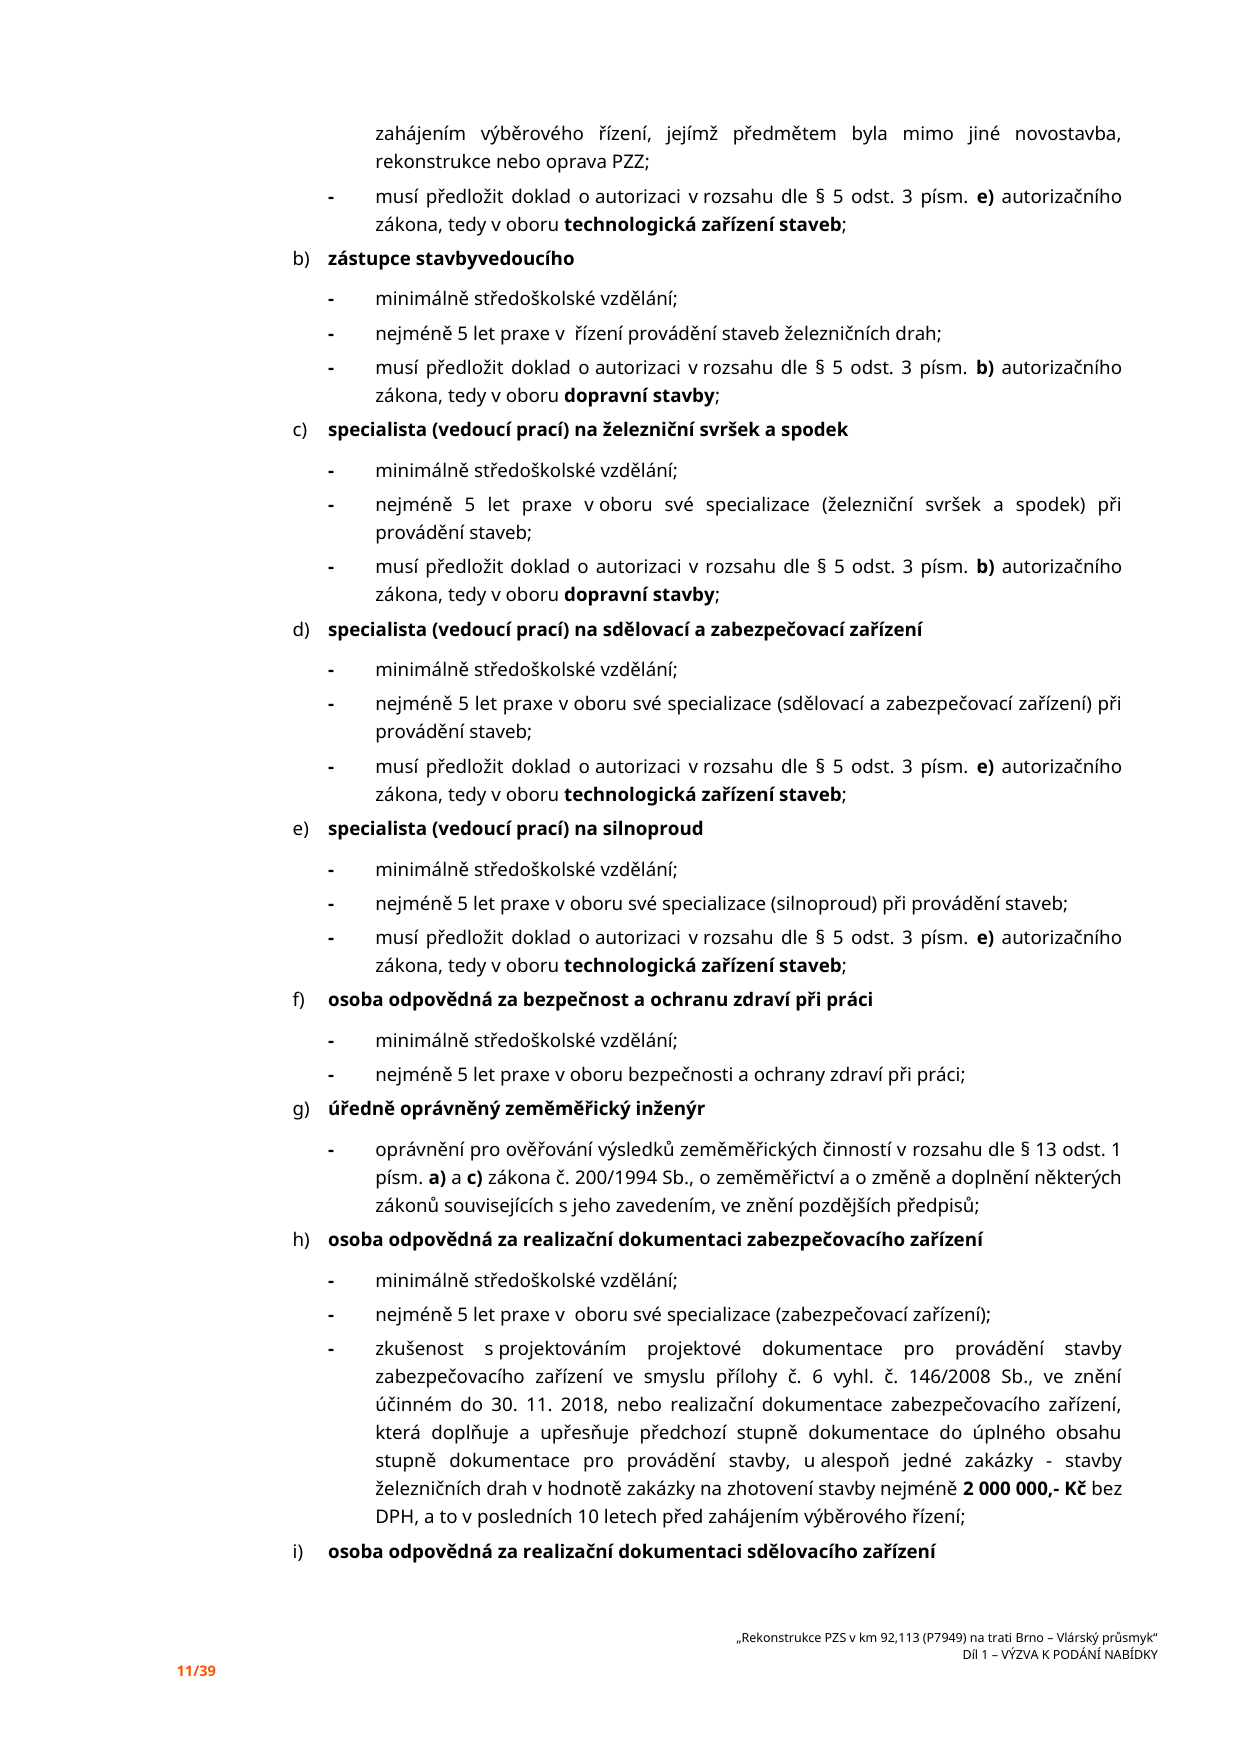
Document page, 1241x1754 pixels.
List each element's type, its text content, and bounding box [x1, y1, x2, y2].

text nejméně 5 let praxe v řízení provádění staveb železničních drah; [328, 320, 1122, 346]
text minimálně středoškolské vzdělání; [328, 1267, 1122, 1293]
text osoba odpovědná za realizační dokumentaci zabezpečovacího zařízení [292, 1227, 1122, 1252]
text musí předložit doklad o autorizaci v rozsahu dle § 5 odst. 3 písm. b) autorizačního zákona, tedy v oboru dopravní stavby; [328, 554, 1122, 607]
text oprávnění pro ověřování výsledků zeměměřických činností v rozsahu dle § 13 odst. 1 písm. a) a c) zákona č. 200/1994 Sb., o zeměměřictví a o změně a doplnění některých zákonů souvisejících s jeho zavedením, ve znění pozdějších předpisů; [328, 1136, 1122, 1218]
text nejméně 5 let praxe v oboru své specializace (železniční svršek a spodek) při provádění staveb; [328, 491, 1122, 545]
text minimálně středoškolské vzdělání; [328, 1027, 1122, 1053]
text nejméně 5 let praxe v oboru své specializace (zabezpečovací zařízení); [328, 1301, 1122, 1327]
text minimálně středoškolské vzdělání; [328, 457, 1122, 483]
text nejméně 5 let praxe v oboru bezpečnosti a ochrany zdraví při práci; [328, 1061, 1122, 1087]
text specialista (vedoucí prací) na sdělovací a zabezpečovací zařízení [292, 616, 1122, 641]
text musí předložit doklad o autorizaci v rozsahu dle § 5 odst. 3 písm. e) autorizačního zákona, tedy v oboru technologická zařízení staveb; [328, 753, 1122, 807]
text minimálně středoškolské vzdělání; [328, 286, 1122, 311]
text minimálně středoškolské vzdělání; [328, 856, 1122, 881]
text osoba odpovědná za bezpečnost a ochranu zdraví při práci [292, 987, 1122, 1012]
text minimálně středoškolské vzdělání; [328, 656, 1122, 682]
text úředně oprávněný zeměměřický inženýr [292, 1096, 1122, 1121]
text specialista (vedoucí prací) na silnoproud [292, 815, 1122, 841]
text nejméně 5 let praxe v oboru své specializace (silnoproud) při provádění staveb; [328, 890, 1122, 916]
text musí předložit doklad o autorizaci v rozsahu dle § 5 odst. 3 písm. e) autorizačního zákona, tedy v oboru technologická zařízení staveb; [328, 924, 1122, 978]
text musí předložit doklad o autorizaci v rozsahu dle § 5 odst. 3 písm. e) autorizačního zákona, tedy v oboru technologická zařízení staveb; [328, 183, 1122, 236]
text specialista (vedoucí prací) na železniční svršek a spodek [292, 417, 1122, 442]
text nejméně 5 let praxe v oboru své specializace (sdělovací a zabezpečovací zařízení) při provádění staveb; [328, 691, 1122, 744]
text zástupce stavbyvedoucího [292, 245, 1122, 271]
text musí předložit doklad o autorizaci v rozsahu dle § 5 odst. 3 písm. b) autorizačního zákona, tedy v oboru dopravní stavby; [328, 354, 1122, 408]
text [328, 121, 1122, 174]
text osoba odpovědná za realizační dokumentaci sdělovacího zařízení [292, 1538, 1122, 1563]
text zkušenost s projektováním projektové dokumentace pro provádění stavby zabezpečovacího zařízení ve smyslu přílohy č. 6 vyhl. č. 146/2008 Sb., ve znění účinném do 30. 11. 2018, nebo realizační dokumentace zabezpečovacího zařízení, která doplňuje a upřesňuje předchozí stupně dokumentace do úplného obsahu stupně dokumentace pro provádění stavby, u alespoň jedné zakázky - stavby železničních drah v hodnotě zakázky na zhotovení stavby nejméně 2 000 000,- Kč bez DPH, a to v posledních 10 letech před zahájením výběrového řízení; [328, 1336, 1122, 1529]
